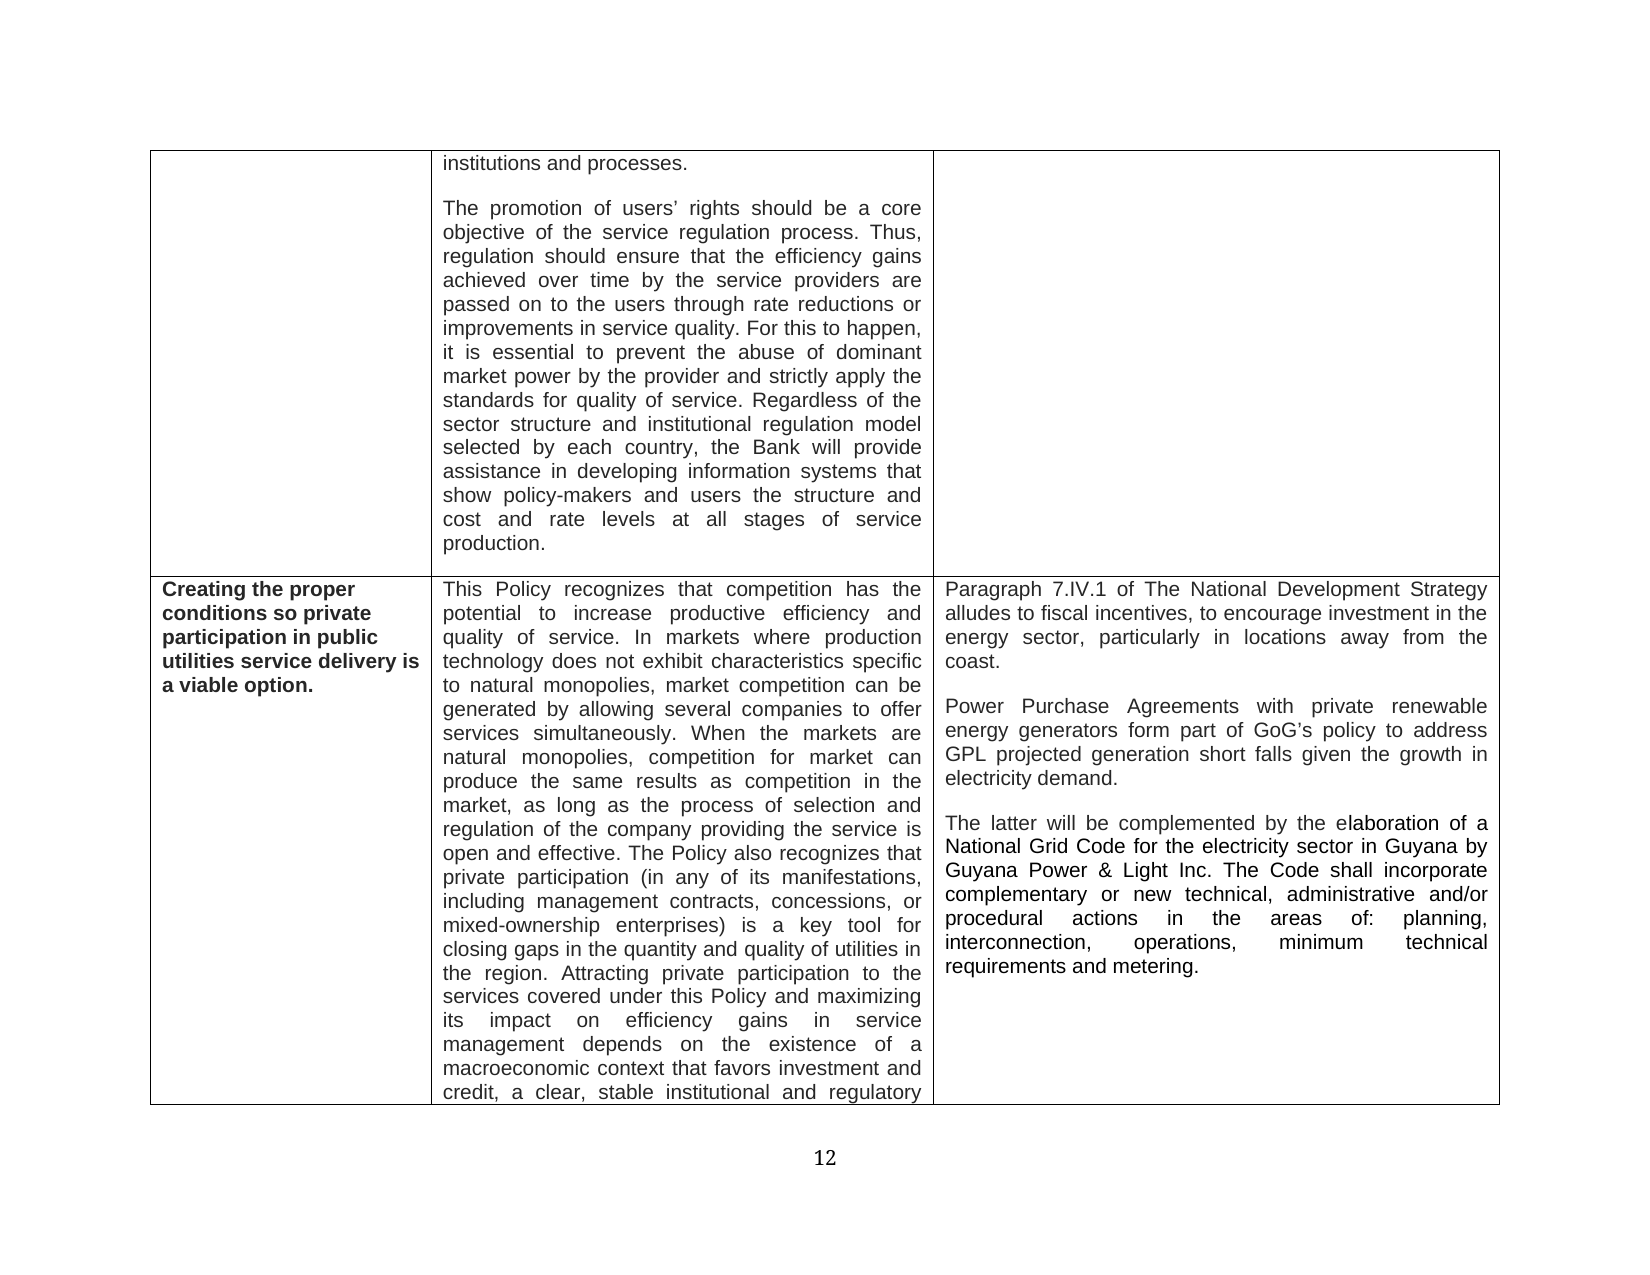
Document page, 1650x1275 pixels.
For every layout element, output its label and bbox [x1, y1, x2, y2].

table_cell [432, 151, 933, 576]
table_cell [934, 151, 1499, 576]
table_cell [432, 577, 933, 1104]
table_cell [151, 577, 431, 1104]
table_cell [934, 577, 1499, 1104]
table_cell [151, 151, 431, 576]
